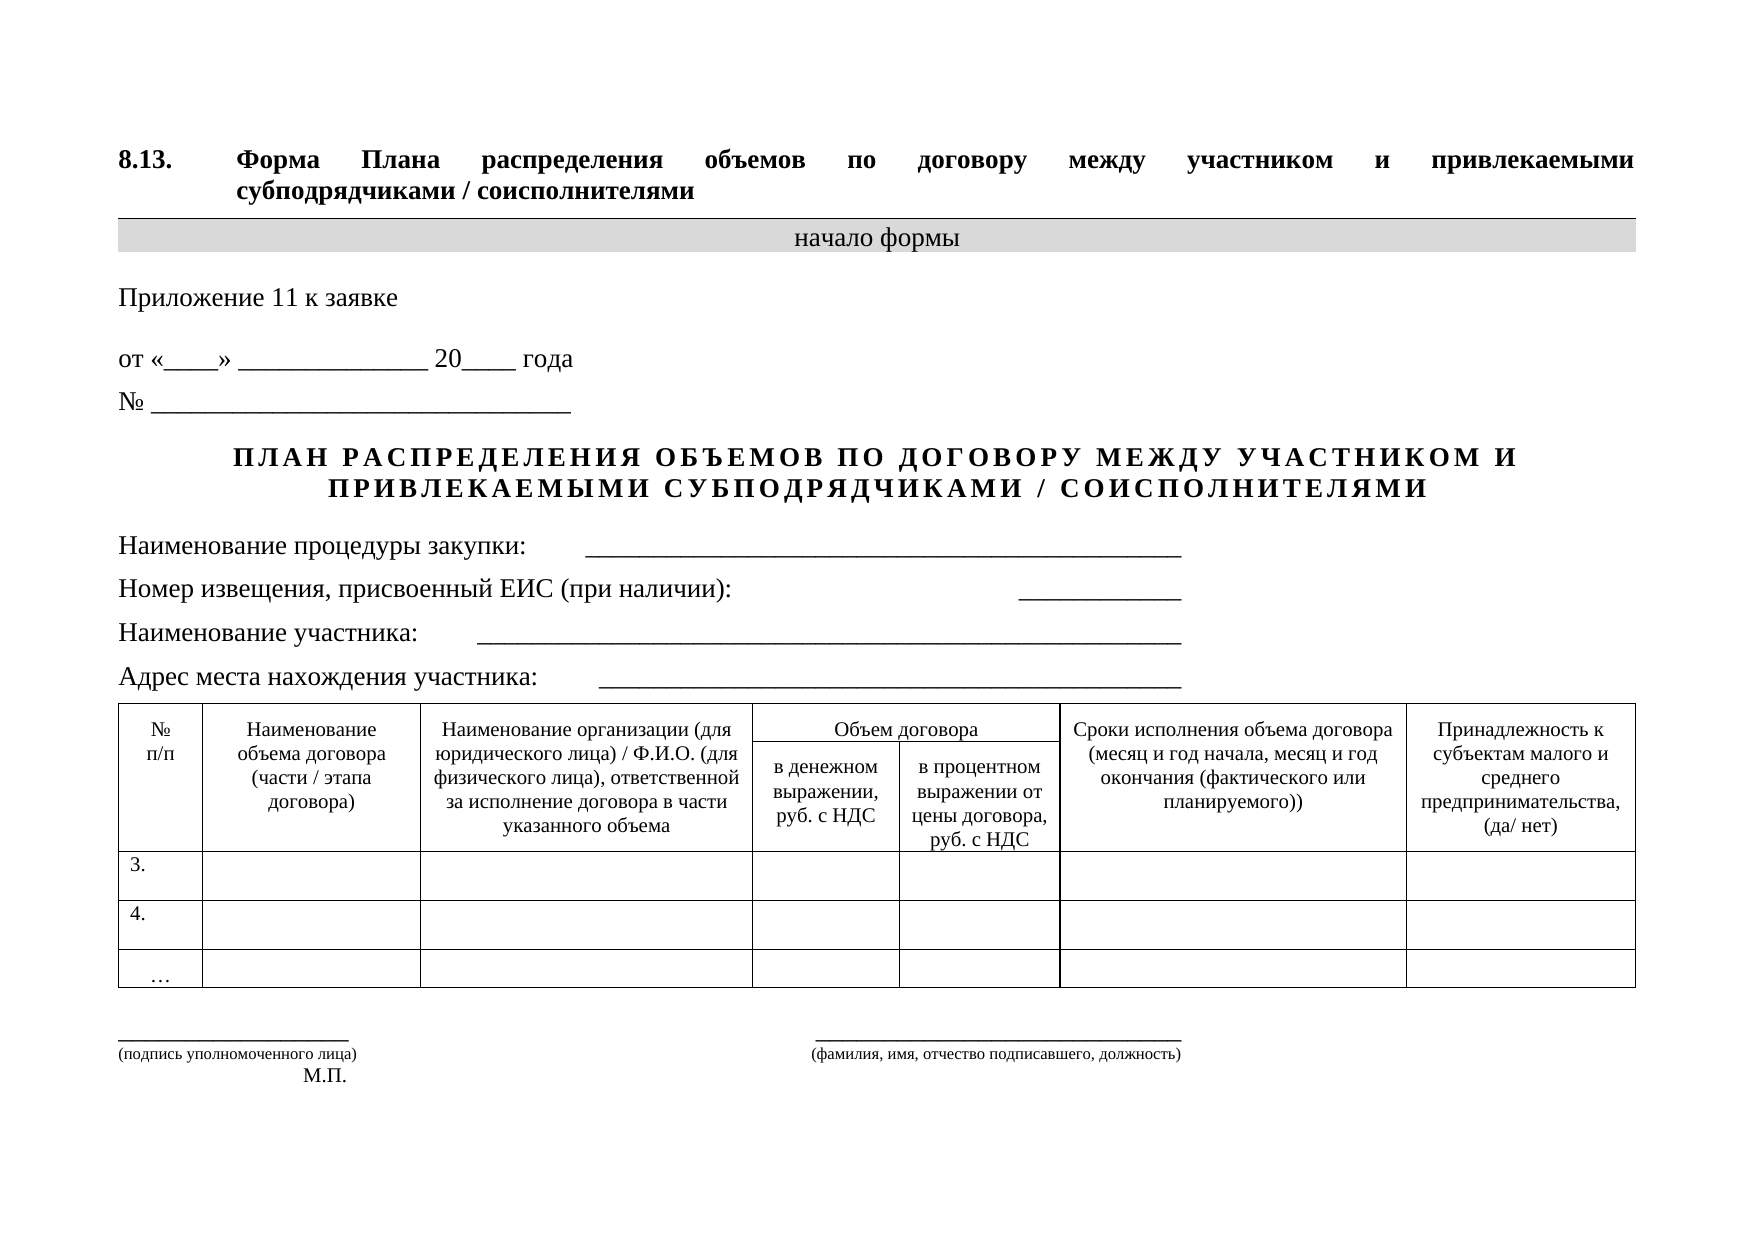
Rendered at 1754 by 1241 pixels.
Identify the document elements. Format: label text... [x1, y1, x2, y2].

table_cell в денежном выражении, руб. с НДС [753, 742, 899, 851]
table_cell [203, 950, 420, 987]
table_header Наименование организации (для юридического лица) / Ф.И.О. (для физического лица), ответственной за исполнение договора в части указанного объема [421, 704, 752, 851]
text Номер извещения, присвоенный ЕИС (при наличии): ____________ [118, 572, 1636, 603]
text М.П. [118, 1063, 1636, 1087]
table_cell [119, 852, 202, 900]
text Адрес места нахождения участника: ___________________________________________ [118, 660, 1636, 691]
text Наименование участника: ____________________________________________________ [118, 616, 1636, 647]
table_cell … [119, 950, 202, 987]
table_header Принадлежность к субъектам малого и среднего предпринимательства, (да/ нет) [1407, 704, 1635, 851]
table_cell [1407, 852, 1635, 900]
table_cell [900, 950, 1059, 987]
text Приложение 11 к заявке [118, 281, 1636, 312]
text (подпись уполномоченного лица) (фамилия, имя, отчество подписавшего, должность) [118, 1044, 1636, 1063]
table_cell [421, 852, 752, 900]
table_cell [1407, 950, 1635, 987]
text Наименование процедуры закупки: ____________________________________________ [118, 529, 1636, 560]
text № _______________________________ [118, 385, 1636, 416]
table_cell [119, 901, 202, 949]
table_cell [900, 901, 1059, 949]
table_cell [1407, 901, 1635, 949]
text от «____» ______________ 20____ года [118, 342, 1636, 373]
table_header № п/п [119, 704, 202, 851]
table_cell [1061, 950, 1406, 987]
table_cell [203, 901, 420, 949]
text _________________ ___________________________ [118, 1013, 1636, 1044]
table_cell [753, 901, 899, 949]
text Форма Плана распределения объемов по договору между участником и привлекаемыми субподрядчиками / соисполнителями [118, 143, 1636, 205]
text начало формы [118, 219, 1636, 252]
table_cell в процентном выражении от цены договора, руб. с НДС [900, 742, 1059, 851]
table_cell [1061, 901, 1406, 949]
table_cell [421, 950, 752, 987]
table_cell [900, 852, 1059, 900]
table_header Наименование объема договора (части / этапа договора) [203, 704, 420, 851]
table_header Сроки исполнения объема договора (месяц и год начала, месяц и год окончания (фактического или планируемого)) [1061, 704, 1406, 851]
text План распределения объемов по договору между участником и привлекаемыми субподрядчиками / соисполнителями [118, 441, 1636, 504]
table_header Объем договора [753, 704, 1059, 741]
table_cell [753, 950, 899, 987]
table_cell [753, 852, 899, 900]
table_cell [421, 901, 752, 949]
table_cell [203, 852, 420, 900]
table_cell [1061, 852, 1406, 900]
